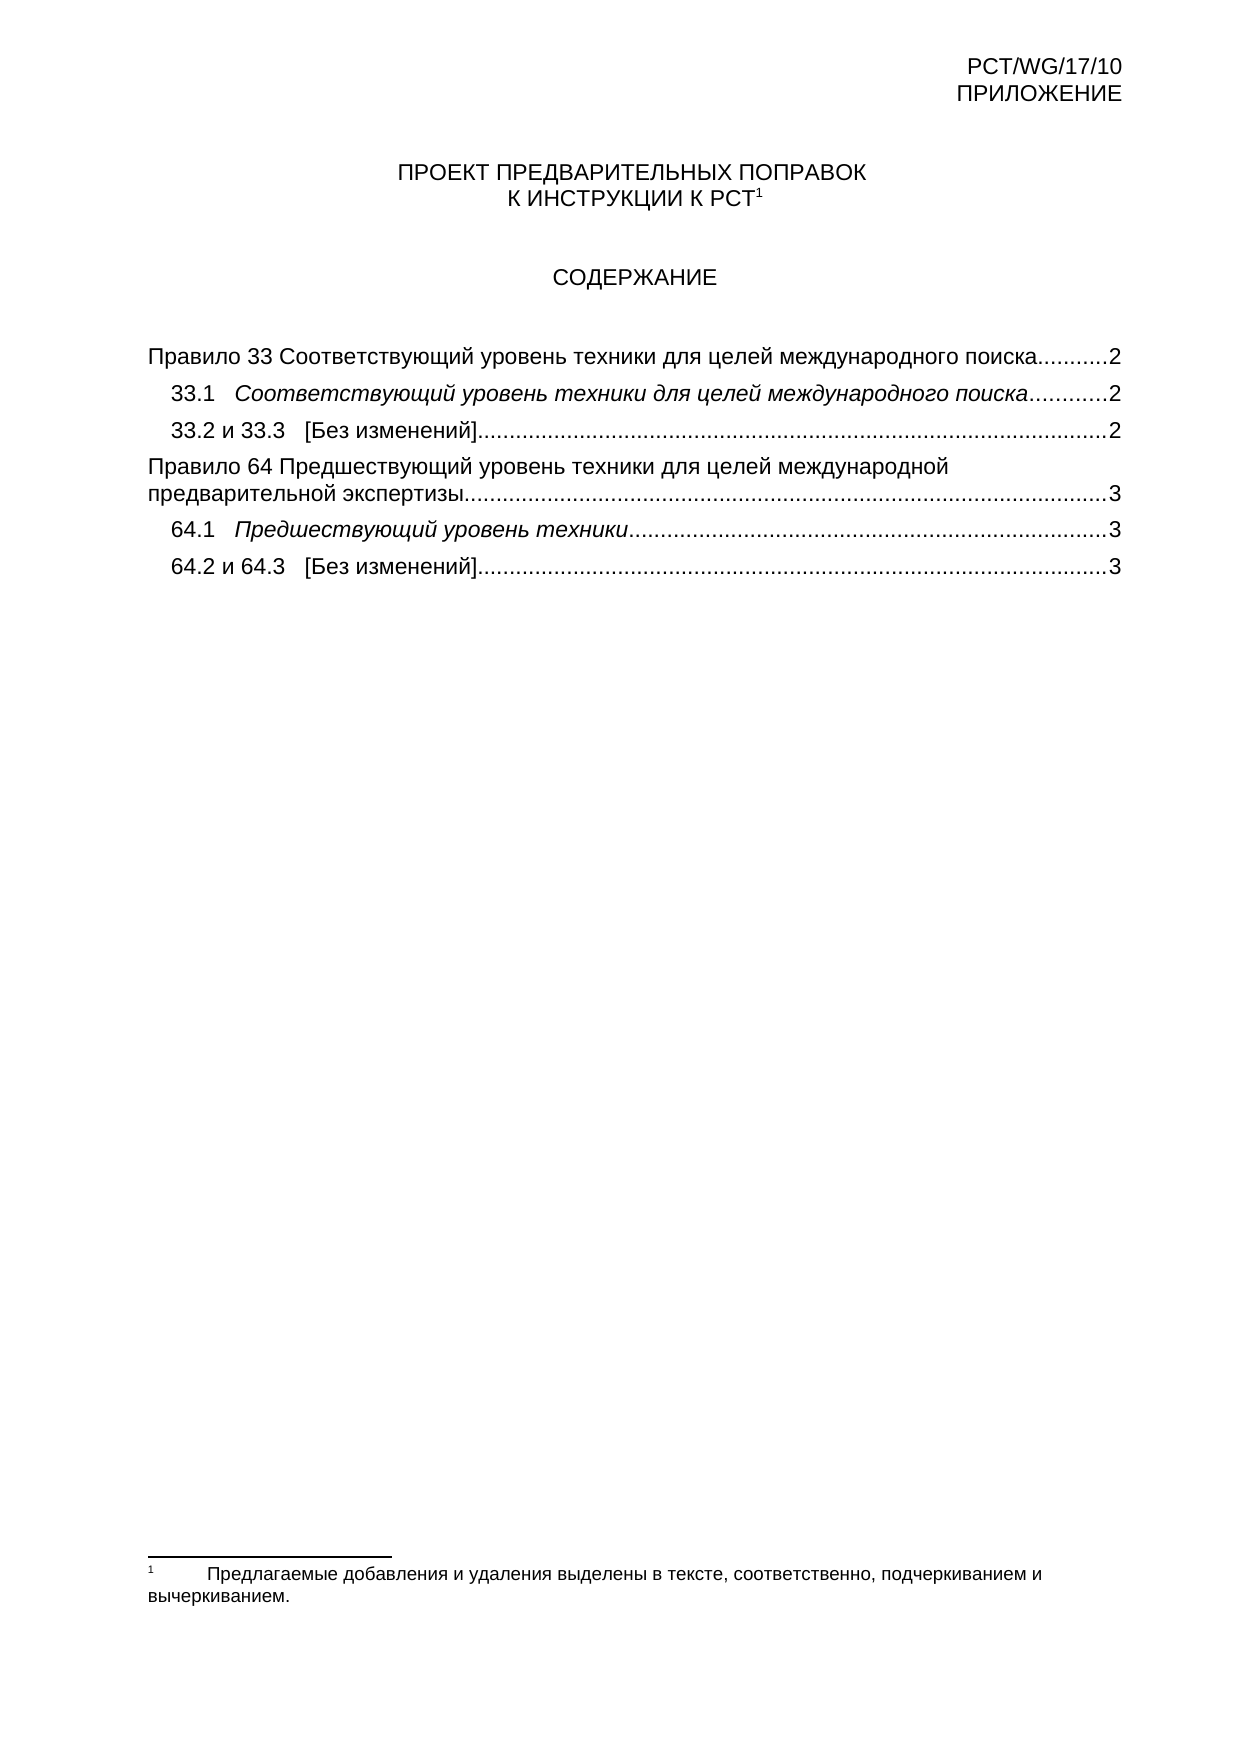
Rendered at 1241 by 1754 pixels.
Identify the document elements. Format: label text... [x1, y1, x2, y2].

text ПРОЕКТ ПРЕДВАРИТЕЛЬНЫХ ПОПРАВОК К ИНСТРУКЦИИ К PCT [148, 158, 1122, 211]
text СОДЕРЖАНИЕ [148, 264, 1122, 290]
text Правило 33 Соответствующий уровень техники для целей международного поиска 2 [148, 343, 1122, 369]
text 33.1 Соответствующий уровень техники для целей международного поиска 2 [171, 380, 1122, 406]
text 33.2 и 33.3 [Без изменений] 2 [171, 417, 1122, 443]
text 64.2 и 64.3 [Без изменений] 3 [171, 553, 1122, 579]
text 64.1 Предшествующий уровень техники 3 [171, 516, 1122, 543]
text Правило 64 Предшествующий уровень техники для целей международной предварительной экспертизы 3 [148, 453, 1122, 506]
